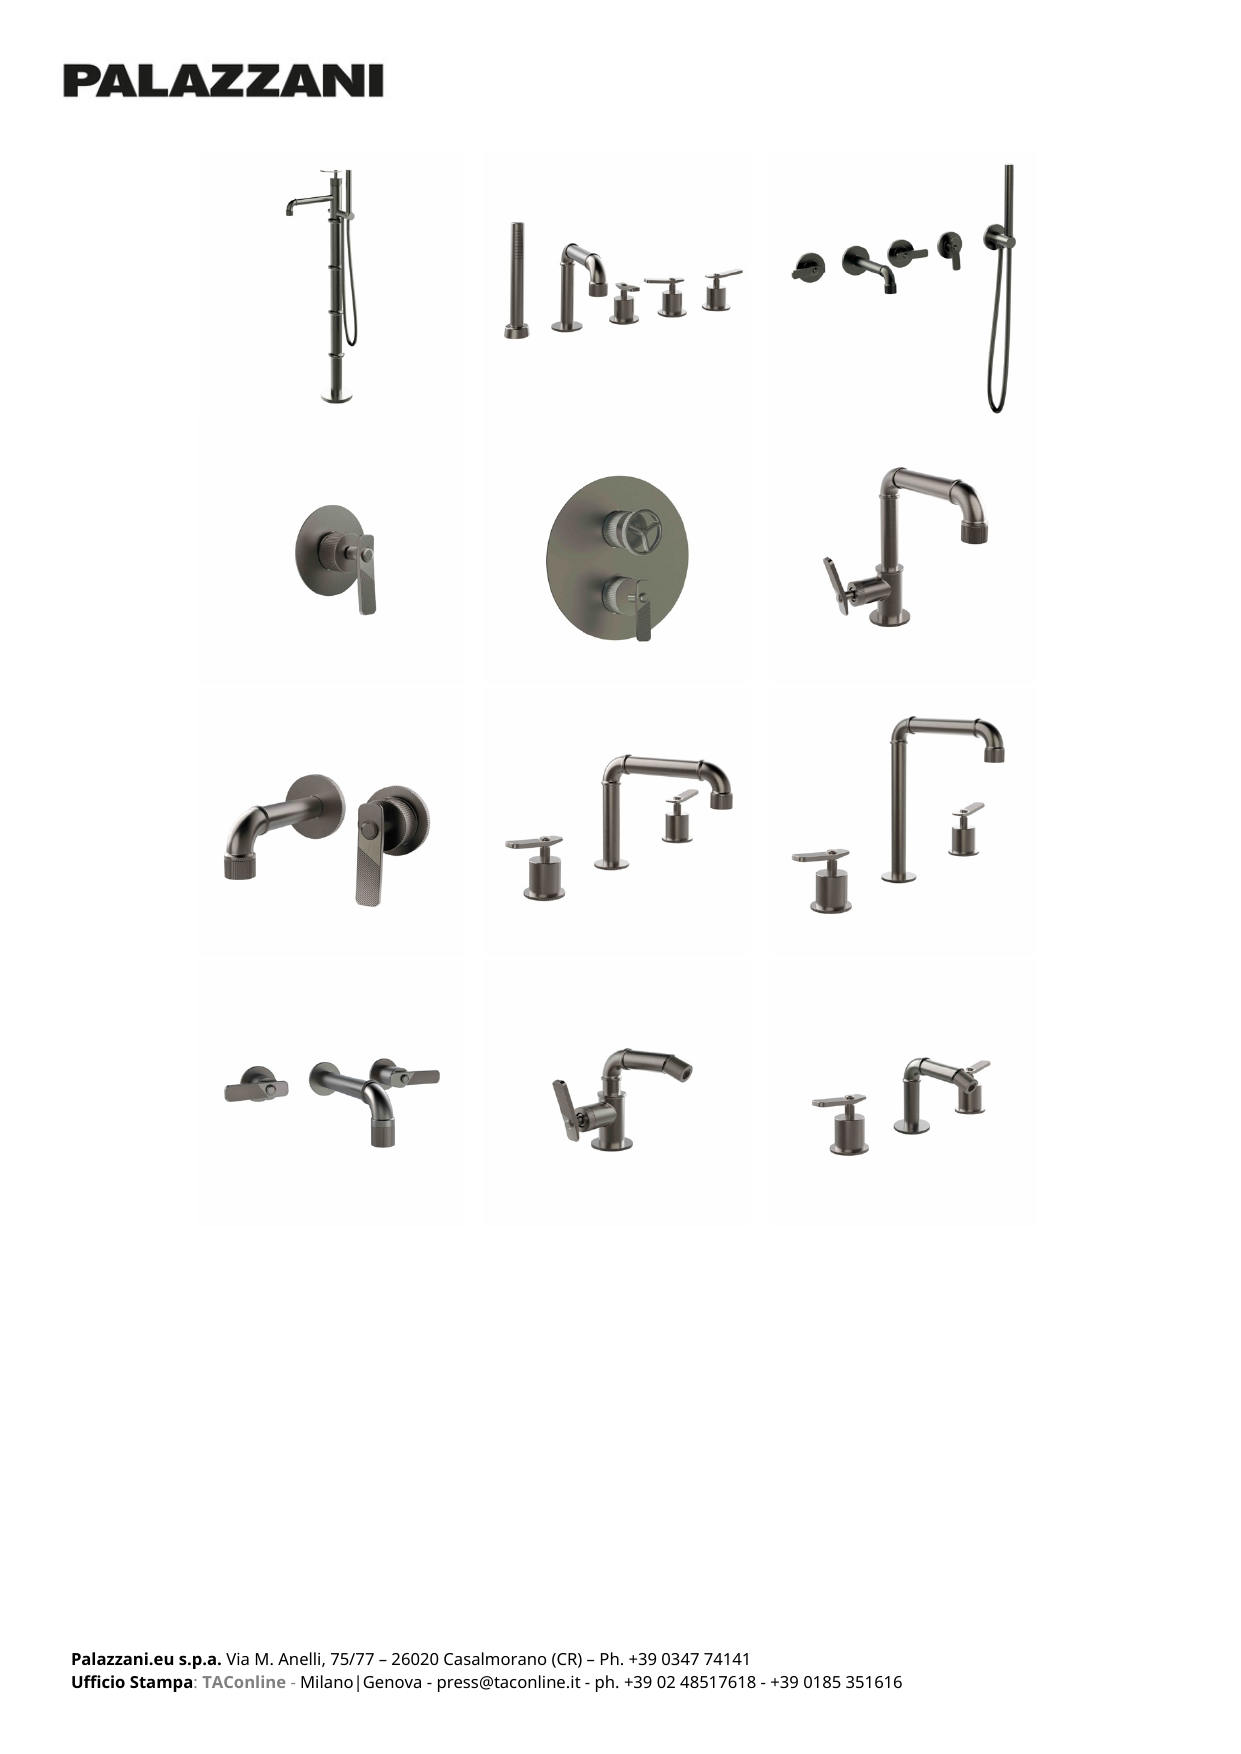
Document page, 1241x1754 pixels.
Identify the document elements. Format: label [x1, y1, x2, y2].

picture [770, 960, 1037, 1227]
picture [483, 960, 750, 1227]
picture [197, 688, 464, 956]
picture [483, 151, 750, 684]
picture [197, 151, 464, 684]
picture [197, 960, 464, 1227]
picture [770, 151, 1037, 684]
picture [56, 50, 390, 121]
picture [770, 688, 1037, 956]
picture [483, 688, 750, 956]
